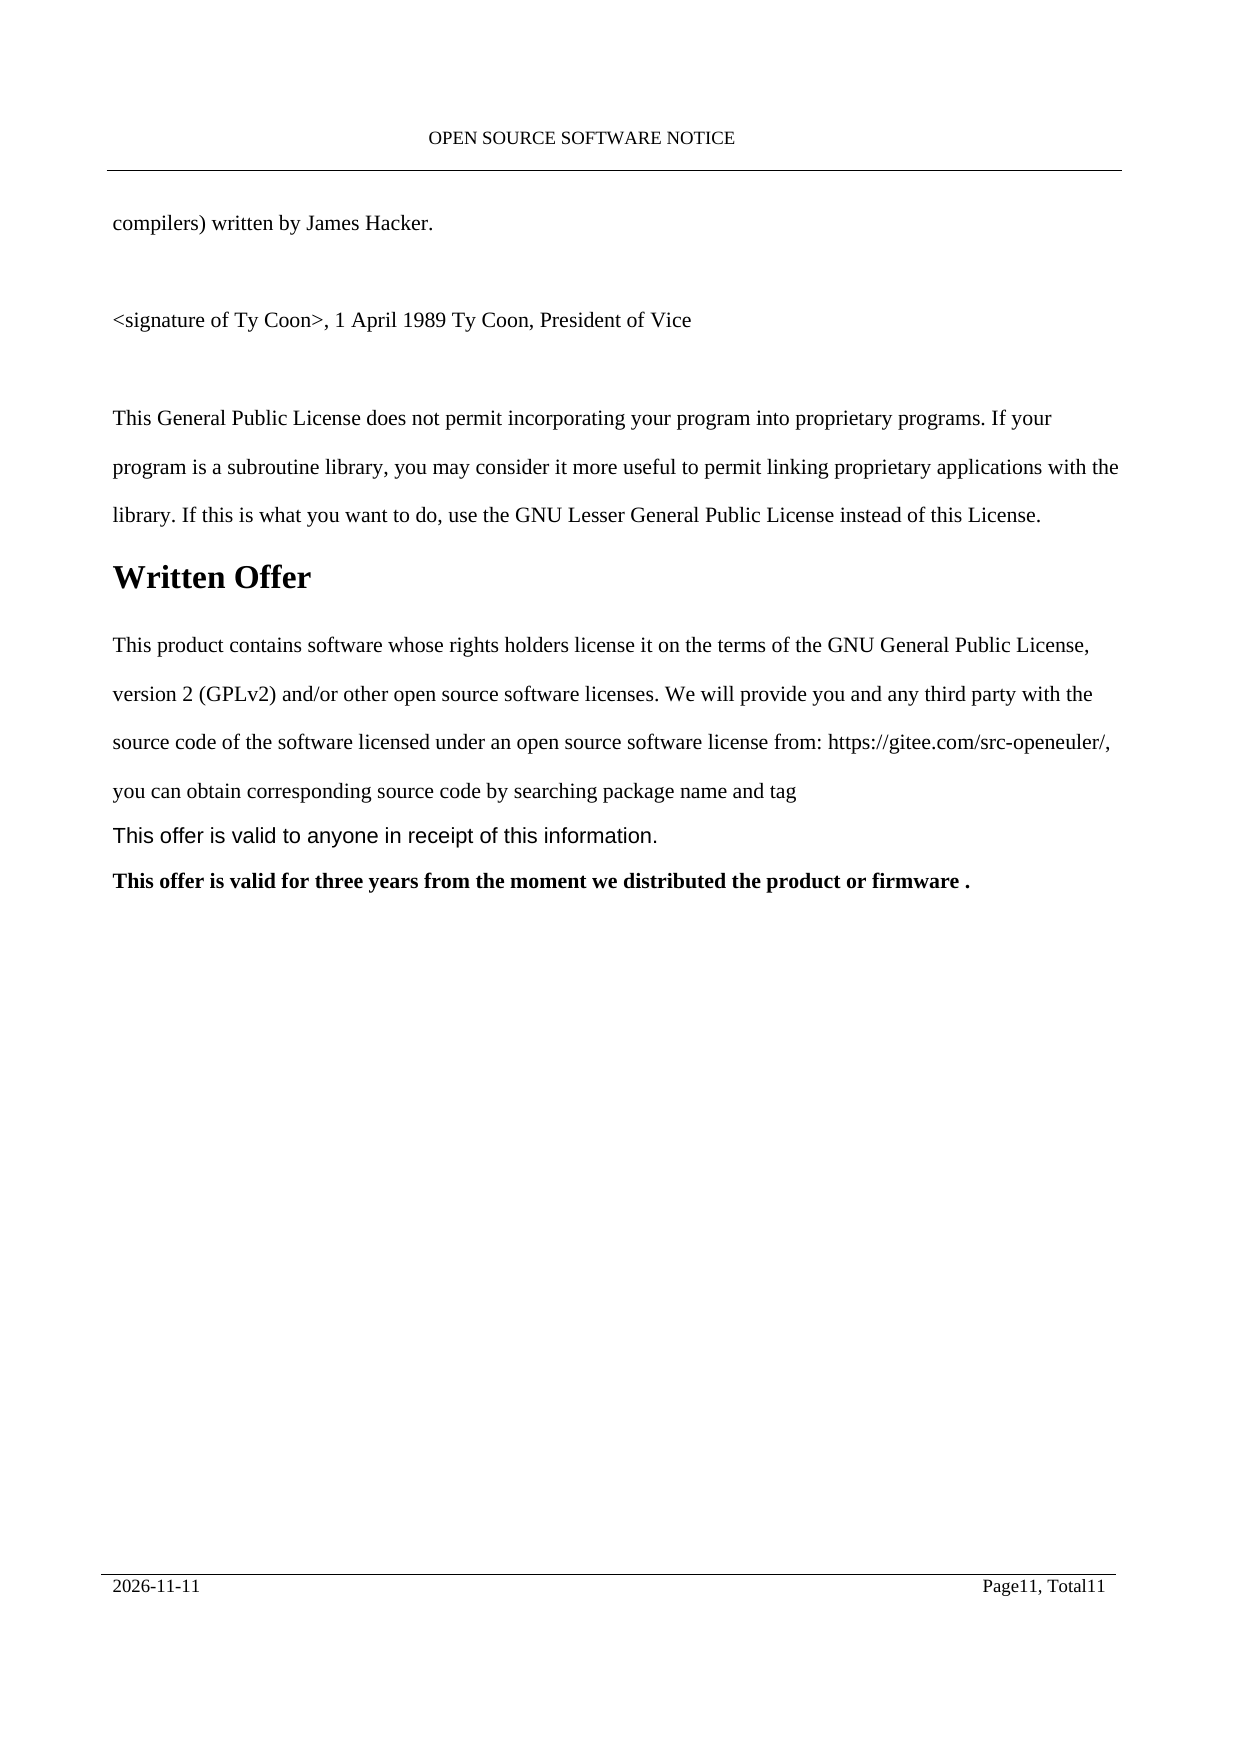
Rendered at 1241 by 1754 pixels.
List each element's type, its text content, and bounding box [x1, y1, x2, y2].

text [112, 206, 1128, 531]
text Written Offer [112, 544, 1128, 609]
text This product contains software whose rights holders license it on the terms of the GNU General Public License, version 2 (GPLv2) and/or other open source software licenses. We will provide you and any third party with the source code of the software licensed under an open source software license from: https://gitee.com/src-openeuler/, you can obtain corresponding source code by searching package name and tag [112, 628, 1128, 807]
text This offer is valid for three years from the moment we distributed the product or firmware . [112, 864, 1128, 897]
text This offer is valid to anyone in receipt of this information. [112, 819, 1128, 852]
